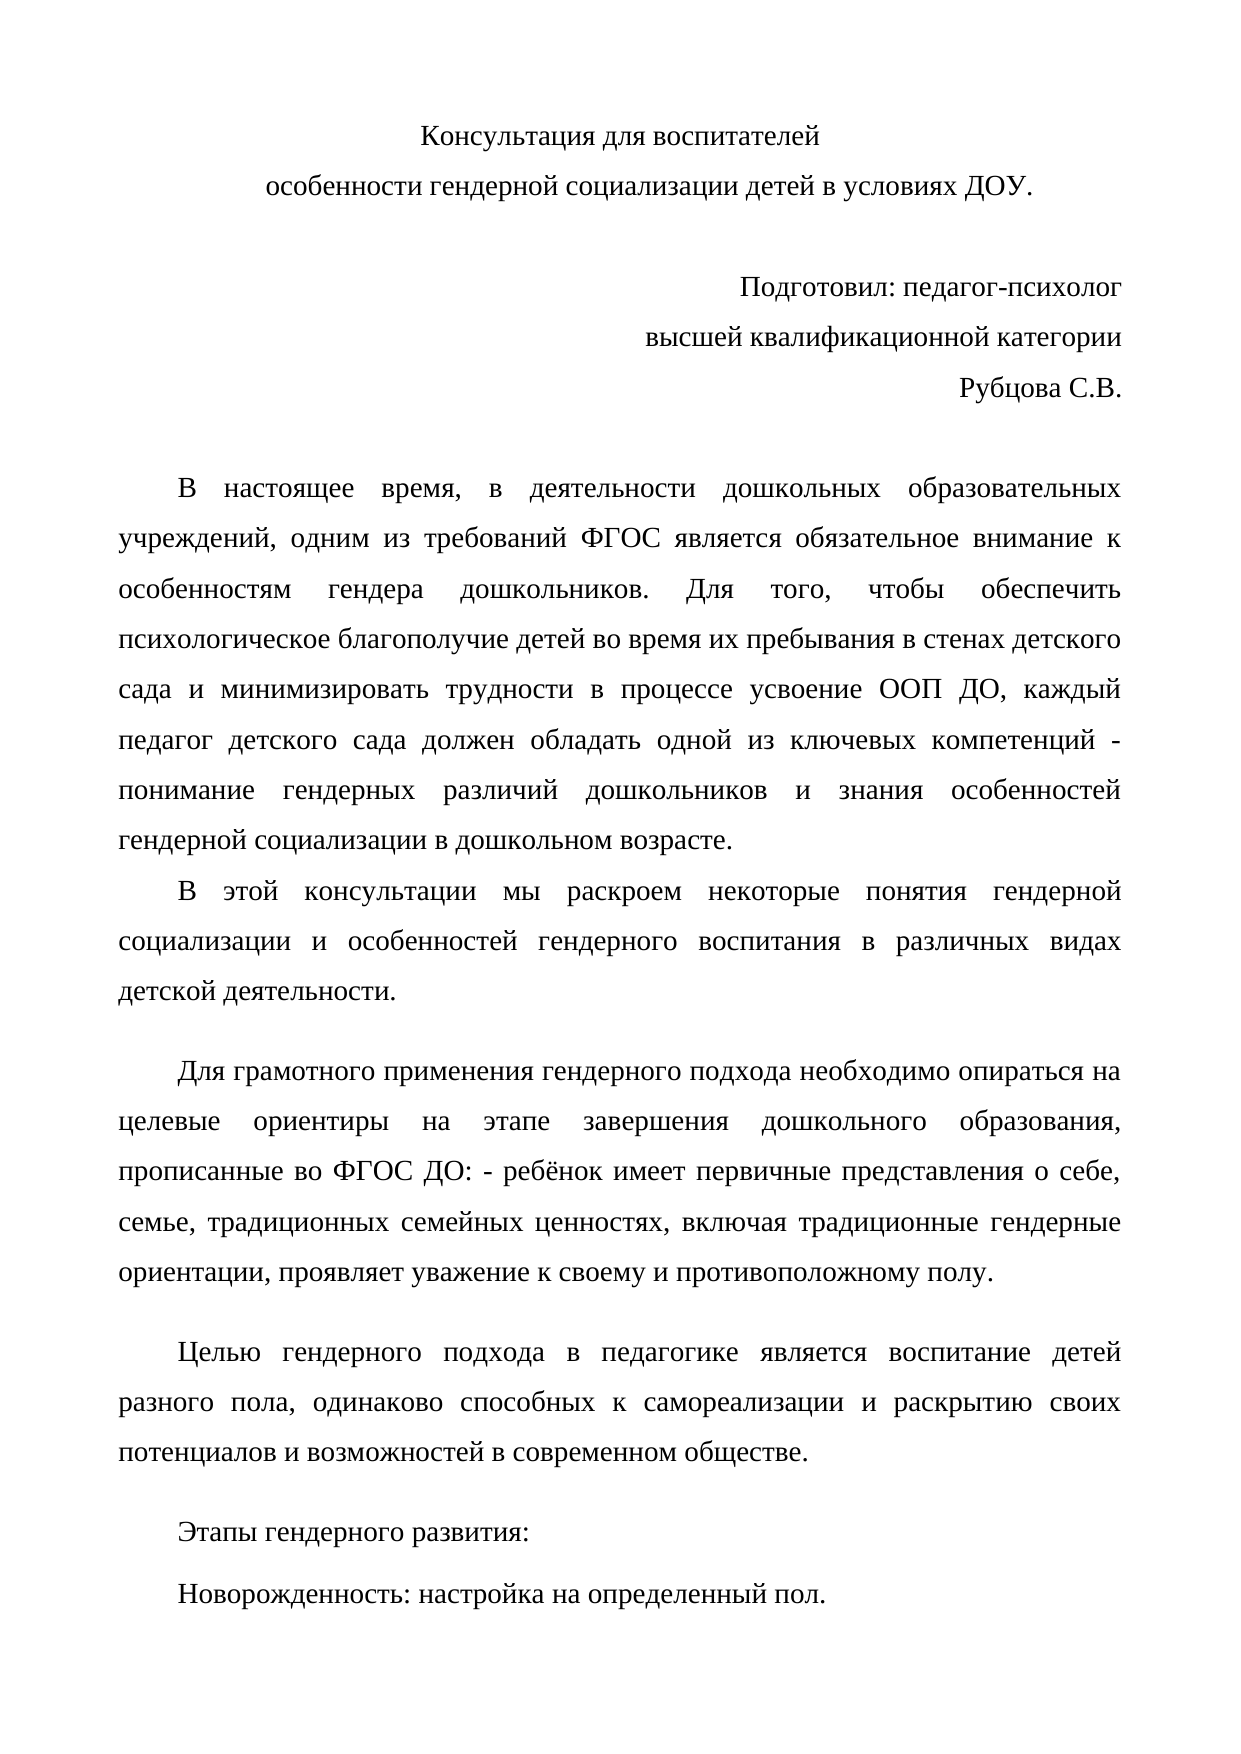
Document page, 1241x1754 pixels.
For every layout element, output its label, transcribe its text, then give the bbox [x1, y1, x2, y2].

text Рубцова С.В. [118, 370, 1122, 403]
text Этапы гендерного развития: [118, 1514, 1122, 1547]
text Подготовил: педагог-психолог [118, 269, 1122, 303]
text Консультация для воспитателей [118, 118, 1122, 152]
text Новорожденность: настройка на определенный пол. [118, 1576, 1122, 1610]
text высшей квалификационной категории [118, 319, 1122, 353]
text Целью гендерного подхода в педагогике является воспитание детей разного пола, одинаково способных к самореализации и раскрытию своих потенциалов и возможностей в современном обществе. [118, 1334, 1122, 1468]
text Для грамотного применения гендерного подхода необходимо опираться на целевые ориентиры на этапе завершения дошкольного образования, прописанные во ФГОС ДО: - ребёнок имеет первичные представления о себе, семье, традиционных семейных ценностях, включая традиционные гендерные ориентации, проявляет уважение к своему и противоположному полу. [118, 1053, 1122, 1288]
text особенности гендерной социализации детей в условиях ДОУ. [118, 168, 1122, 202]
text В настоящее время, в деятельности дошкольных образовательных учреждений, одним из требований ФГОС является обязательное внимание к особенностям гендера дошкольников. Для того, чтобы обеспечить психологическое благополучие детей во время их пребывания в стенах детского сада и минимизировать трудности в процессе усвоение ООП ДО, каждый педагог детского сада должен обладать одной из ключевых компетенций - понимание гендерных различий дошкольников и знания особенностей гендерной социализации в дошкольном возрасте. [118, 470, 1122, 856]
text В этой консультации мы раскроем некоторые понятия гендерной социализации и особенностей гендерного воспитания в различных видах детской деятельности. [118, 873, 1122, 1007]
